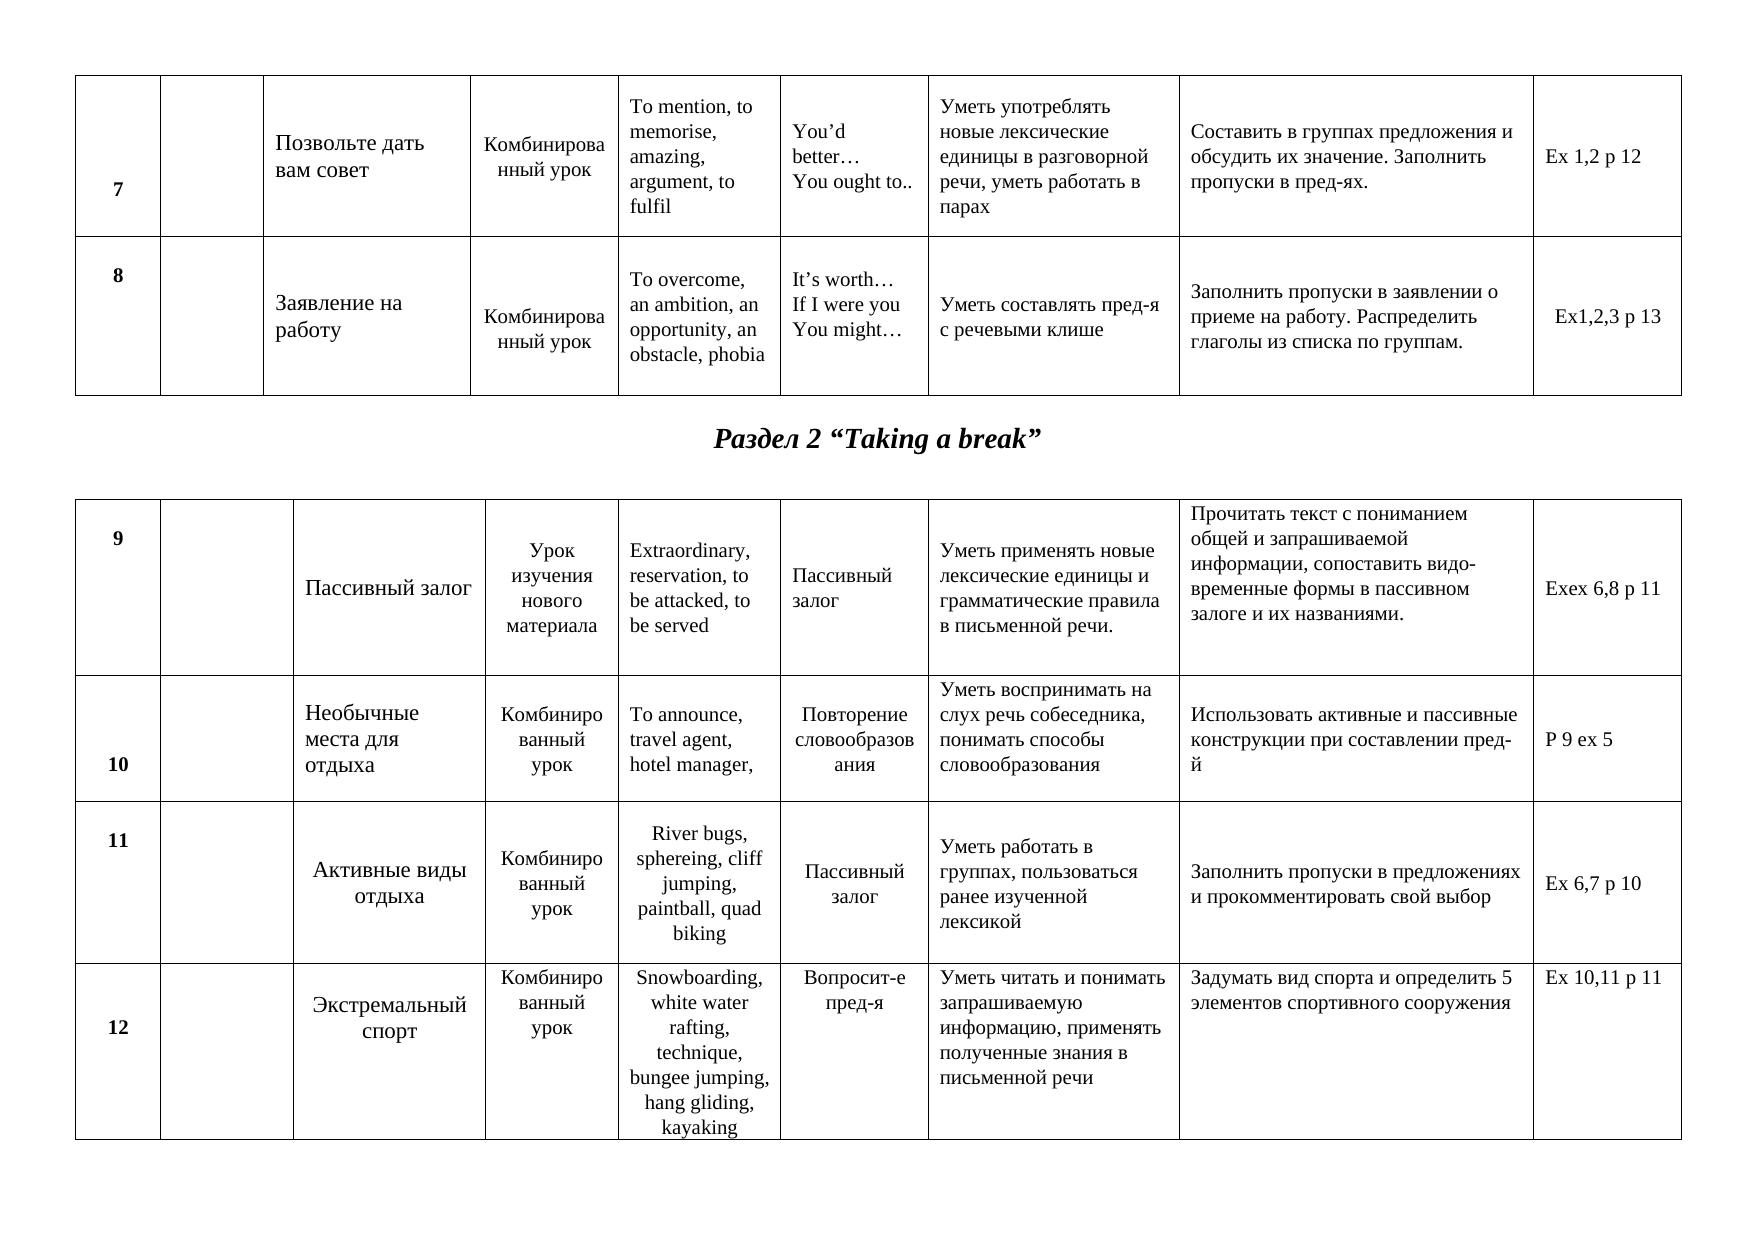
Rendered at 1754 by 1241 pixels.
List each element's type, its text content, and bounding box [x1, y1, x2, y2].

table_cell Ex 6,7 p 10 [1534, 802, 1681, 963]
table_header Комбинированный урок [471, 76, 618, 236]
table_header 7 [76, 76, 160, 236]
table_cell Вопросит-е пред-я [781, 964, 928, 1139]
table_header Ex 1,2 p 12 [1534, 76, 1681, 236]
table_cell Использовать активные и пассивные конструкции при составлении пред-й [1180, 676, 1533, 801]
table_cell River bugs, sphereing, cliff jumping, paintball, quad biking [619, 802, 780, 963]
table_header To mention, to memorise, amazing, argument, to fulfil [619, 76, 780, 236]
table_cell Комбинированный урок [486, 676, 618, 801]
table_cell Уметь составлять пред-я с речевыми клише [929, 237, 1179, 395]
table_cell 11 [76, 802, 160, 963]
table_cell [161, 964, 293, 1139]
table_cell Повторение словообразования [781, 676, 928, 801]
table_cell Заявление на работу [264, 237, 470, 395]
table_cell Комбинированный урок [471, 237, 618, 395]
table_cell Ex1,2,3 p 13 [1534, 237, 1681, 395]
table_cell Комбинированный урок [486, 802, 618, 963]
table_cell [486, 964, 618, 1139]
table_cell Экстремальный спорт [294, 964, 485, 1139]
table_cell Заполнить пропуски в заявлении о приеме на работу. Распределить глаголы из списка по группам. [1180, 237, 1533, 395]
table_cell Пассивный залог [781, 500, 928, 675]
table_cell Пассивный залог [781, 802, 928, 963]
table_cell P 9 ex 5 [1534, 676, 1681, 801]
table_cell Заполнить пропуски в предложениях и прокомментировать свой выбор [1180, 802, 1533, 963]
table_cell Уметь читать и понимать запрашиваемую информацию, применять полученные знания в письменной речи [929, 964, 1179, 1139]
table_cell Уметь воспринимать на слух речь собеседника, понимать способы словообразования [929, 676, 1179, 801]
table_cell [161, 237, 263, 395]
table_cell [161, 500, 293, 675]
table_cell Пассивный залог [294, 500, 485, 675]
table_cell It’s worth… If I were you You might… [781, 237, 928, 395]
table_cell To announce, travel agent, hotel manager, [619, 676, 780, 801]
table_header Составить в группах предложения и обсудить их значение. Заполнить пропуски в пред-ях. [1180, 76, 1533, 236]
table_cell [161, 802, 293, 963]
table_cell 9 [76, 500, 160, 675]
table_cell Уметь применять новые лексические единицы и грамматические правила в письменной речи. [929, 500, 1179, 675]
table_cell 10 [76, 676, 160, 801]
table_cell To overcome, an ambition, an opportunity, an obstacle, phobia [619, 237, 780, 395]
table_cell Раздел 2 “Taking a break” [76, 396, 1681, 499]
table_cell 12 [76, 964, 160, 1139]
table_cell Необычные места для отдыха [294, 676, 485, 801]
table_cell [161, 676, 293, 801]
table_cell Snowboarding, white water rafting, technique, bungee jumping, hang gliding, kayaking [619, 964, 780, 1139]
table_cell Прочитать текст с пониманием общей и запрашиваемой информации, сопоставить видо-временные формы в пассивном залоге и их названиями. [1180, 500, 1533, 675]
table_header You’d better… You ought to.. [781, 76, 928, 236]
table_cell Exex 6,8 p 11 [1534, 500, 1681, 675]
table_cell Урок изучения нового материала [486, 500, 618, 675]
table_cell Extraordinary, reservation, to be attacked, to be served [619, 500, 780, 675]
table_cell 8 [76, 237, 160, 395]
table_header Уметь употреблять новые лексические единицы в разговорной речи, уметь работать в парах [929, 76, 1179, 236]
table_cell Уметь работать в группах, пользоваться ранее изученной лексикой [929, 802, 1179, 963]
table_cell Задумать вид спорта и определить 5 элементов спортивного сооружения [1180, 964, 1533, 1139]
table_header Позвольте дать вам совет [264, 76, 470, 236]
table_cell Ex 10,11 p 11 [1534, 964, 1681, 1139]
table_header [161, 76, 263, 236]
table_cell Активные виды отдыха [294, 802, 485, 963]
